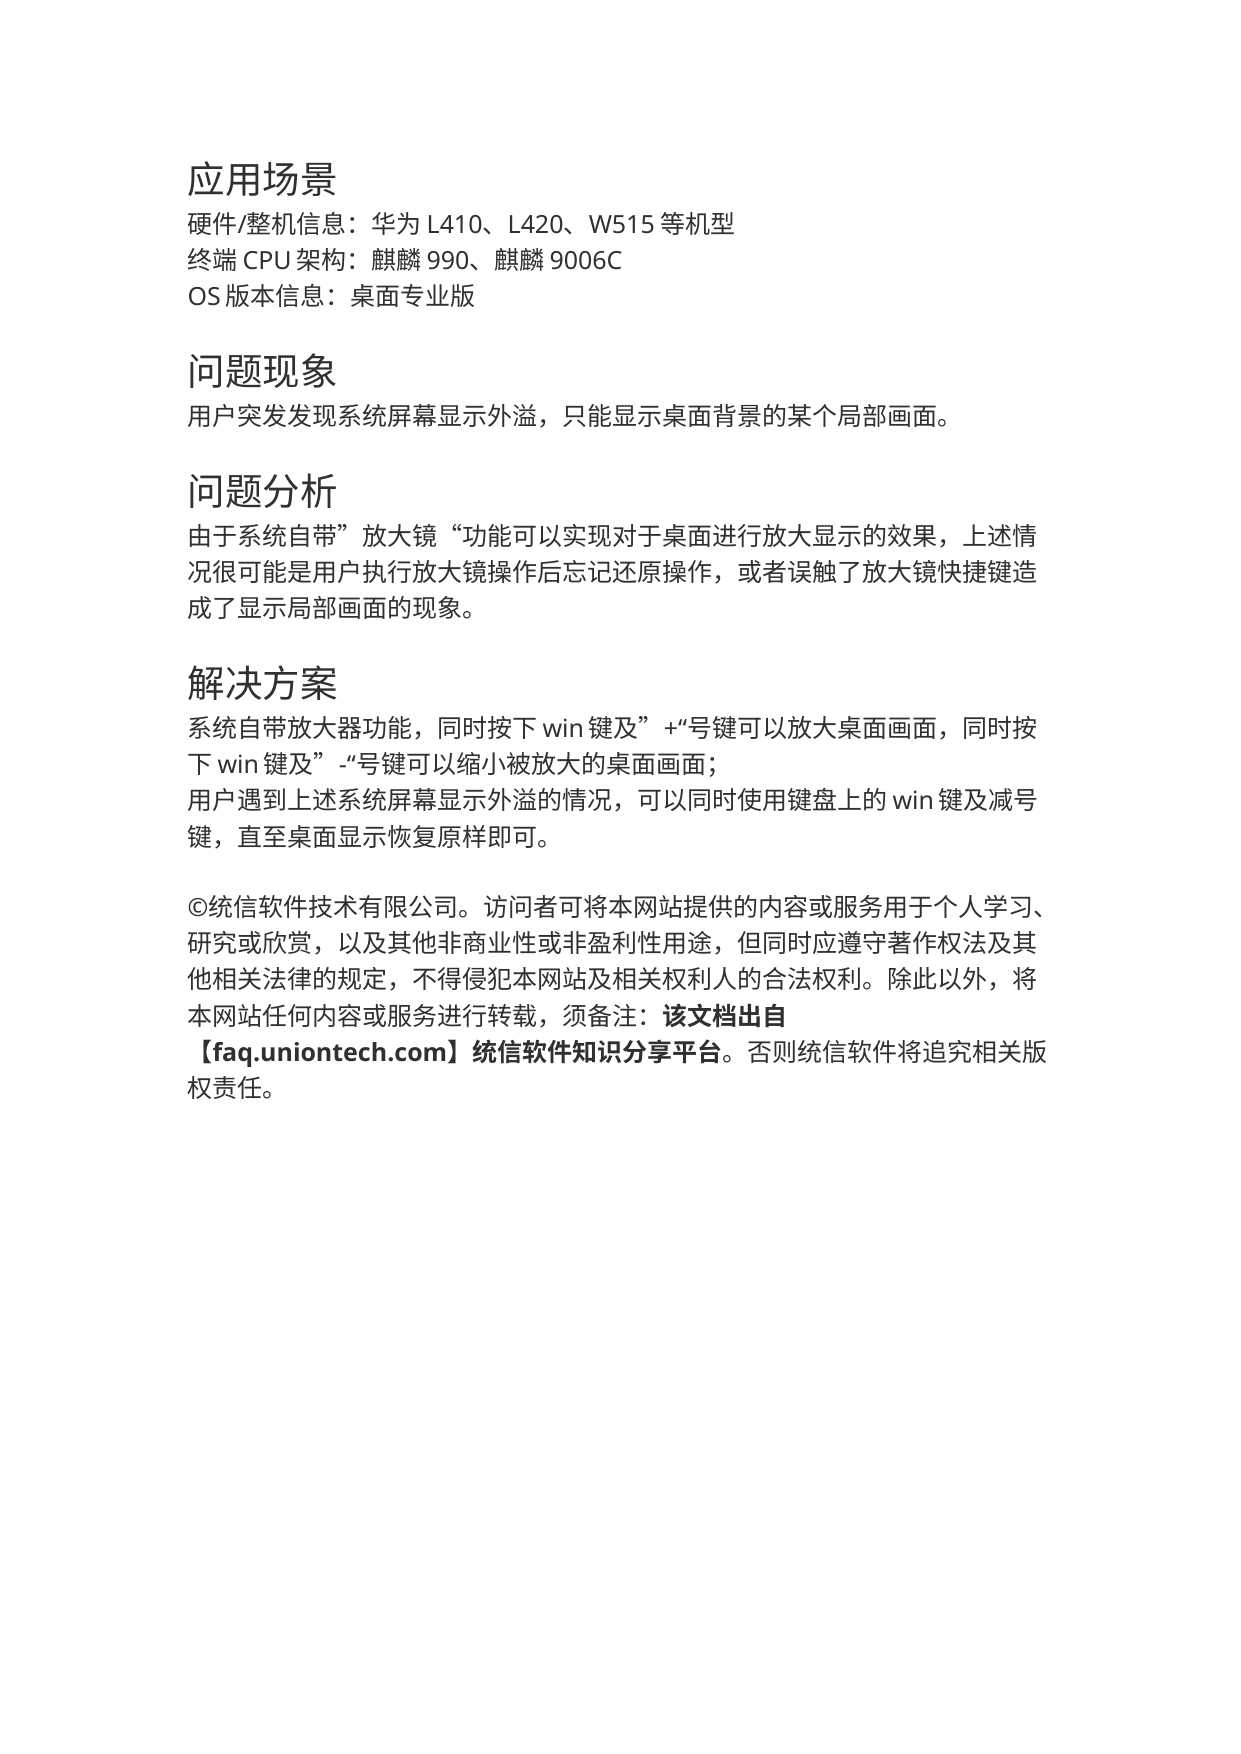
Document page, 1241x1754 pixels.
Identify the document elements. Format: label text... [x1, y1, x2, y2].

text 问题分析 [187, 462, 1053, 516]
text 终端CPU架构：麒麟990、麒麟9006C [187, 241, 1053, 277]
text 解决方案 [187, 654, 1053, 708]
text 问题现象 [187, 342, 1053, 396]
text 应用场景 [187, 150, 1053, 204]
text 用户突发发现系统屏幕显示外溢，只能显示桌面背景的某个局部画面。 [187, 396, 1053, 433]
text 硬件/整机信息：华为L410、L420、W515等机型 [187, 204, 1053, 241]
text OS版本信息：桌面专业版 [187, 277, 1053, 313]
text 用户遇到上述系统屏幕显示外溢的情况，可以同时使用键盘上的win键及减号键，直至桌面显示恢复原样即可。 [187, 781, 1053, 853]
text 系统自带放大器功能，同时按下win键及”+“号键可以放大桌面画面，同时按下win键及”-“号键可以缩小被放大的桌面画面； [187, 708, 1053, 781]
text 由于系统自带”放大镜“功能可以实现对于桌面进行放大显示的效果，上述情况很可能是用户执行放大镜操作后忘记还原操作，或者误触了放大镜快捷键造成了显示局部画面的现象。 [187, 516, 1053, 625]
text ©统信软件技术有限公司。访问者可将本网站提供的内容或服务用于个人学习、研究或欣赏，以及其他非商业性或非盈利性用途，但同时应遵守著作权法及其他相关法律的规定，不得侵犯本网站及相关权利人的合法权利。除此以外，将本网站任何内容或服务进行转载，须备注：该文档出自【faq.uniontech.com】统信软件知识分享平台。否则统信软件将追究相关版权责任。 [187, 887, 1053, 1105]
